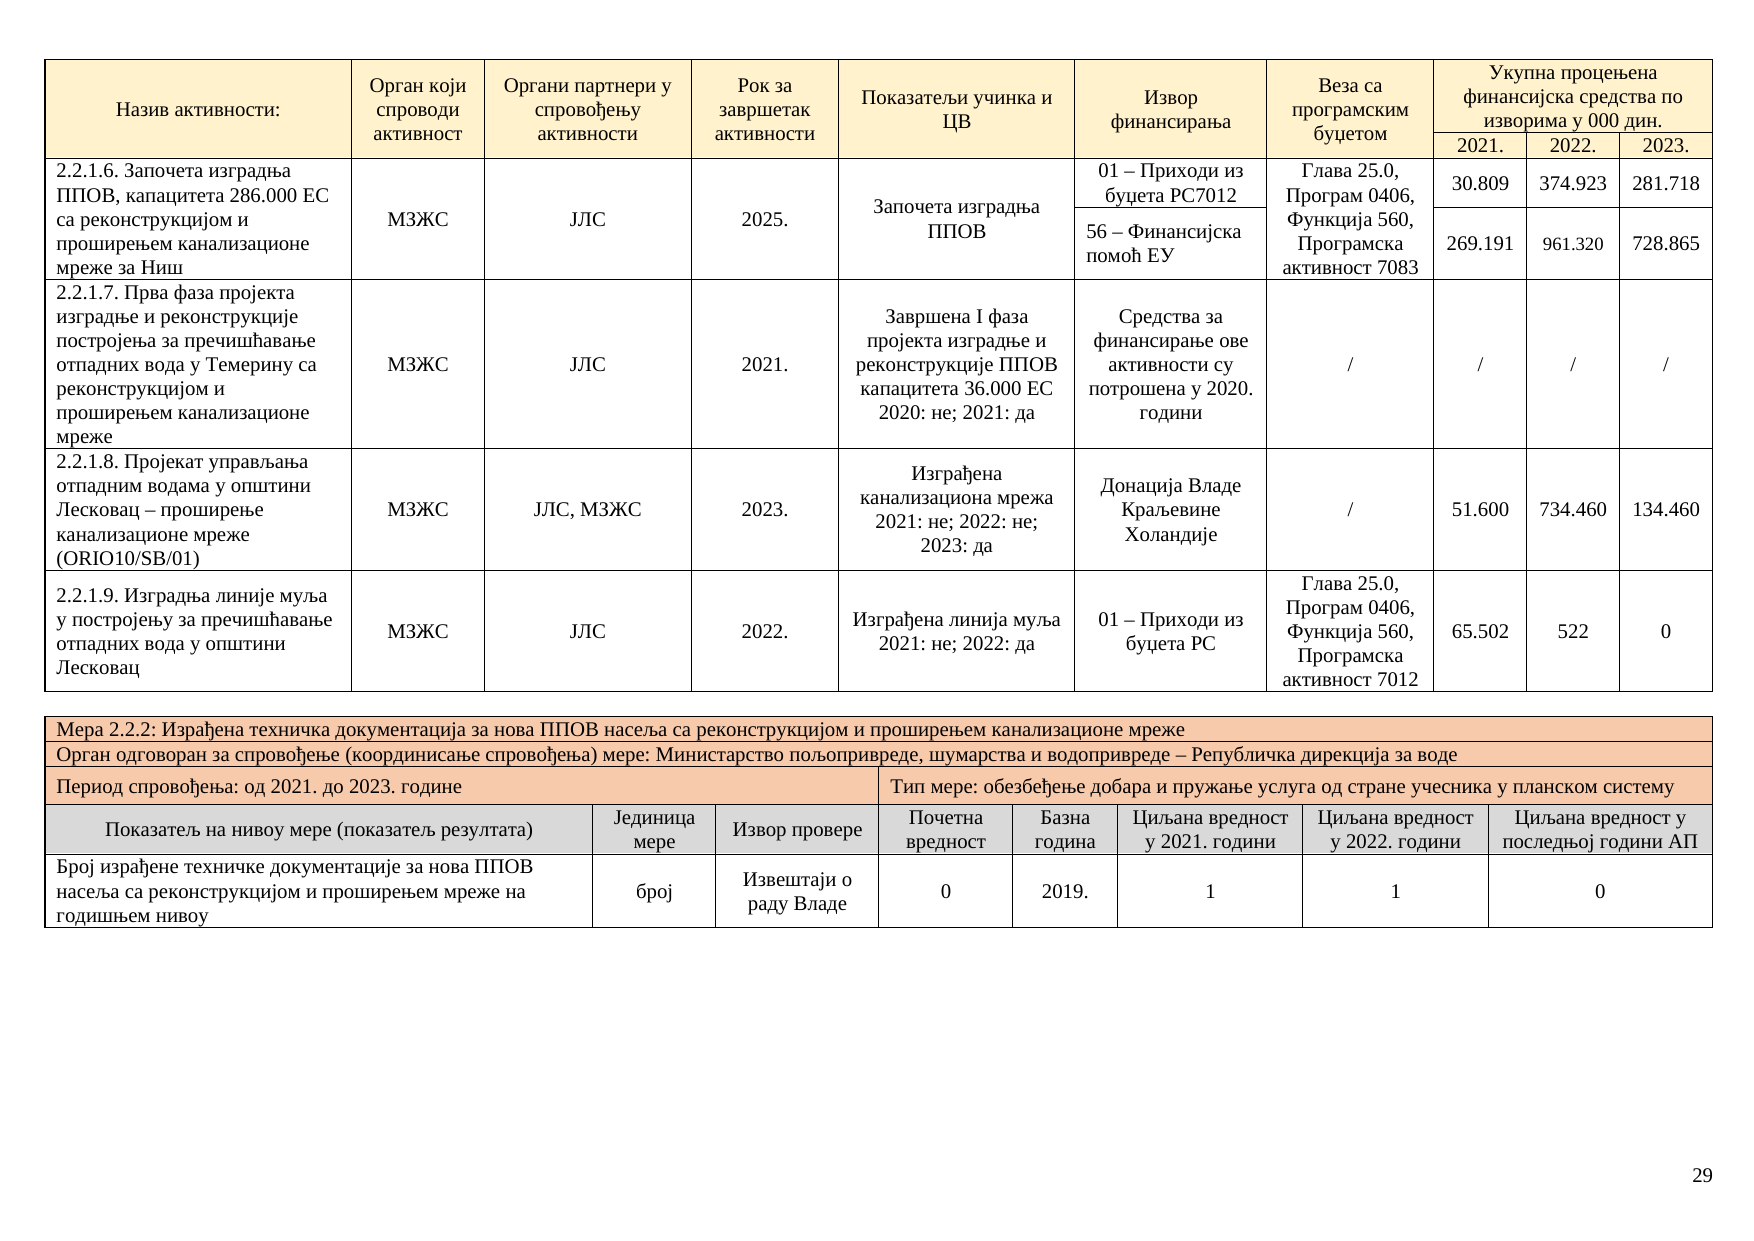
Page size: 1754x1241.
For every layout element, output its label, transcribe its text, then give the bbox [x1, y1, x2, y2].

table_header Извор финансирања [1075, 60, 1266, 157]
table_cell 0 [879, 855, 1012, 927]
table_header Oргани партнери у спровођењу активности [485, 60, 691, 157]
table_header Рок за завршетак активности [692, 60, 838, 157]
table_cell Изграђена линија муља 2021: не; 2022: да [839, 571, 1074, 691]
table_cell Орган oдговоран за спровођење (координисање спровођења) мере: Министарство пољопривреде, шумарства и водопривреде – Републичка дирекција за воде [46, 742, 1712, 766]
table_cell 2.2.1.8. Пројекат управљања отпадним водама у општини Лесковац – проширење канализационе мреже (ORIO10/SB/01) [46, 449, 351, 569]
table_cell Циљaна вредност у 2021. години [1118, 805, 1302, 853]
table_cell 2022. [692, 571, 838, 691]
table_header Показатељи учинка и ЦВ [839, 60, 1074, 157]
table_cell МЗЖС [352, 280, 484, 448]
table_header Укупна процењена финансијска средства по изворима у 000 дин. [1434, 60, 1712, 132]
table_cell Број израђене техничке документације за нова ППОВ насеља са реконструкцијом и проширењем мреже на годишњем нивоу [46, 855, 592, 927]
table_cell 30.809 [1434, 159, 1526, 207]
table_cell МЗЖС [352, 159, 484, 279]
table_cell 2.2.1.7. Прва фаза пројекта изградње и реконструкције постројења за пречишћавање отпадних вода у Темерину са реконструкцијом и проширењем канализационе мреже [46, 280, 351, 448]
table_cell МЗЖС [352, 449, 484, 569]
table_cell МЗЖС [352, 571, 484, 691]
table_cell Завршена I фаза пројекта изградње и реконструкције ППОВ капацитета 36.000 ЕС 2020: не; 2021: да [839, 280, 1074, 448]
table_cell Тип мере: обезбеђење добара и пружање услуга од стране учесника у планском систему [879, 767, 1712, 804]
table_cell ЈЛС [485, 159, 691, 279]
table_cell 734.460 [1527, 449, 1619, 569]
table_cell 269.191 [1434, 208, 1526, 279]
table_cell Донација Владе Краљевине Холандије [1075, 449, 1266, 569]
table_cell 522 [1527, 571, 1619, 691]
table_cell Показатељ на нивоу мере (показатељ резултата) [46, 805, 592, 853]
table_cell Почетна вредност [879, 805, 1012, 853]
table_cell 51.600 [1434, 449, 1526, 569]
table_cell 2023. [1620, 133, 1712, 157]
table_cell 2.2.1.6. Започета изградња ППОВ, капацитета 286.000 ЕС са реконструкцијом и проширењем канализационе мреже за Ниш [46, 159, 351, 279]
table_cell 374.923 [1527, 159, 1619, 207]
table_cell 0 [1489, 855, 1712, 927]
table_cell 2021. [692, 280, 838, 448]
table_cell Извор провере [716, 805, 878, 853]
table_cell 01 – Приходи из буџета РС [1075, 571, 1266, 691]
table_cell Период спровођења: од 2021. до 2023. године [46, 767, 878, 804]
table_cell / [1267, 280, 1433, 448]
table_cell Изграђена канализациона мрежа 2021: не; 2022: не; 2023: да [839, 449, 1074, 569]
table_cell 2025. [692, 159, 838, 279]
table_cell 2021. [1434, 133, 1526, 157]
table_cell Средства за финансирање ове активности су потрошена у 2020. години [1075, 280, 1266, 448]
table_cell 728.865 [1620, 208, 1712, 279]
table_cell ЈЛС, МЗЖС [485, 449, 691, 569]
table_cell 0 [1620, 571, 1712, 691]
table_cell Глава 25.0, Програм 0406, Функција 560, Програмска активност 7012 [1267, 571, 1433, 691]
table_cell / [1267, 449, 1433, 569]
table_cell број [593, 855, 715, 927]
table_cell Започета изградња ППОВ [839, 159, 1074, 279]
table_cell / [1620, 280, 1712, 448]
table_cell 134.460 [1620, 449, 1712, 569]
table_cell Jединица мере [593, 805, 715, 853]
table_header Веза са програмским буџетом [1267, 60, 1433, 157]
table_cell Циљана вредност у последњој години АП [1489, 805, 1712, 853]
table_cell ЈЛС [485, 571, 691, 691]
table_cell 1 [1303, 855, 1488, 927]
table_cell 65.502 [1434, 571, 1526, 691]
table_cell 2023. [692, 449, 838, 569]
table_cell 01 – Приходи из буџета РС7012 [1075, 159, 1266, 207]
table_cell Глава 25.0, Програм 0406, Функција 560, Програмска активност 7083 [1267, 159, 1433, 279]
table_cell / [1527, 280, 1619, 448]
table_cell 2022. [1527, 133, 1619, 157]
table_cell 2019. [1013, 855, 1117, 927]
table_cell 281.718 [1620, 159, 1712, 207]
table_header Орган који спроводи активност [352, 60, 484, 157]
table_cell 56 – Финансијска помоћ ЕУ [1075, 208, 1266, 279]
table_cell Циљaна вредност у 2022. години [1303, 805, 1488, 853]
table_cell 961.320 [1527, 208, 1619, 279]
table_header Мера 2.2.2: Израђена техничка документација за нова ППОВ насеља са реконструкцијом и проширењем канализационе мреже [46, 717, 1712, 741]
table_cell 2.2.1.9. Изградња линије муља у постројењу за пречишћавање отпадних вода у општини Лесковац [46, 571, 351, 691]
table_header Назив активности: [46, 60, 351, 157]
table_cell ЈЛС [485, 280, 691, 448]
table_cell 1 [1118, 855, 1302, 927]
table_cell Извештаји о раду Владе [716, 855, 878, 927]
table_cell Базна година [1013, 805, 1117, 853]
table_cell / [1434, 280, 1526, 448]
